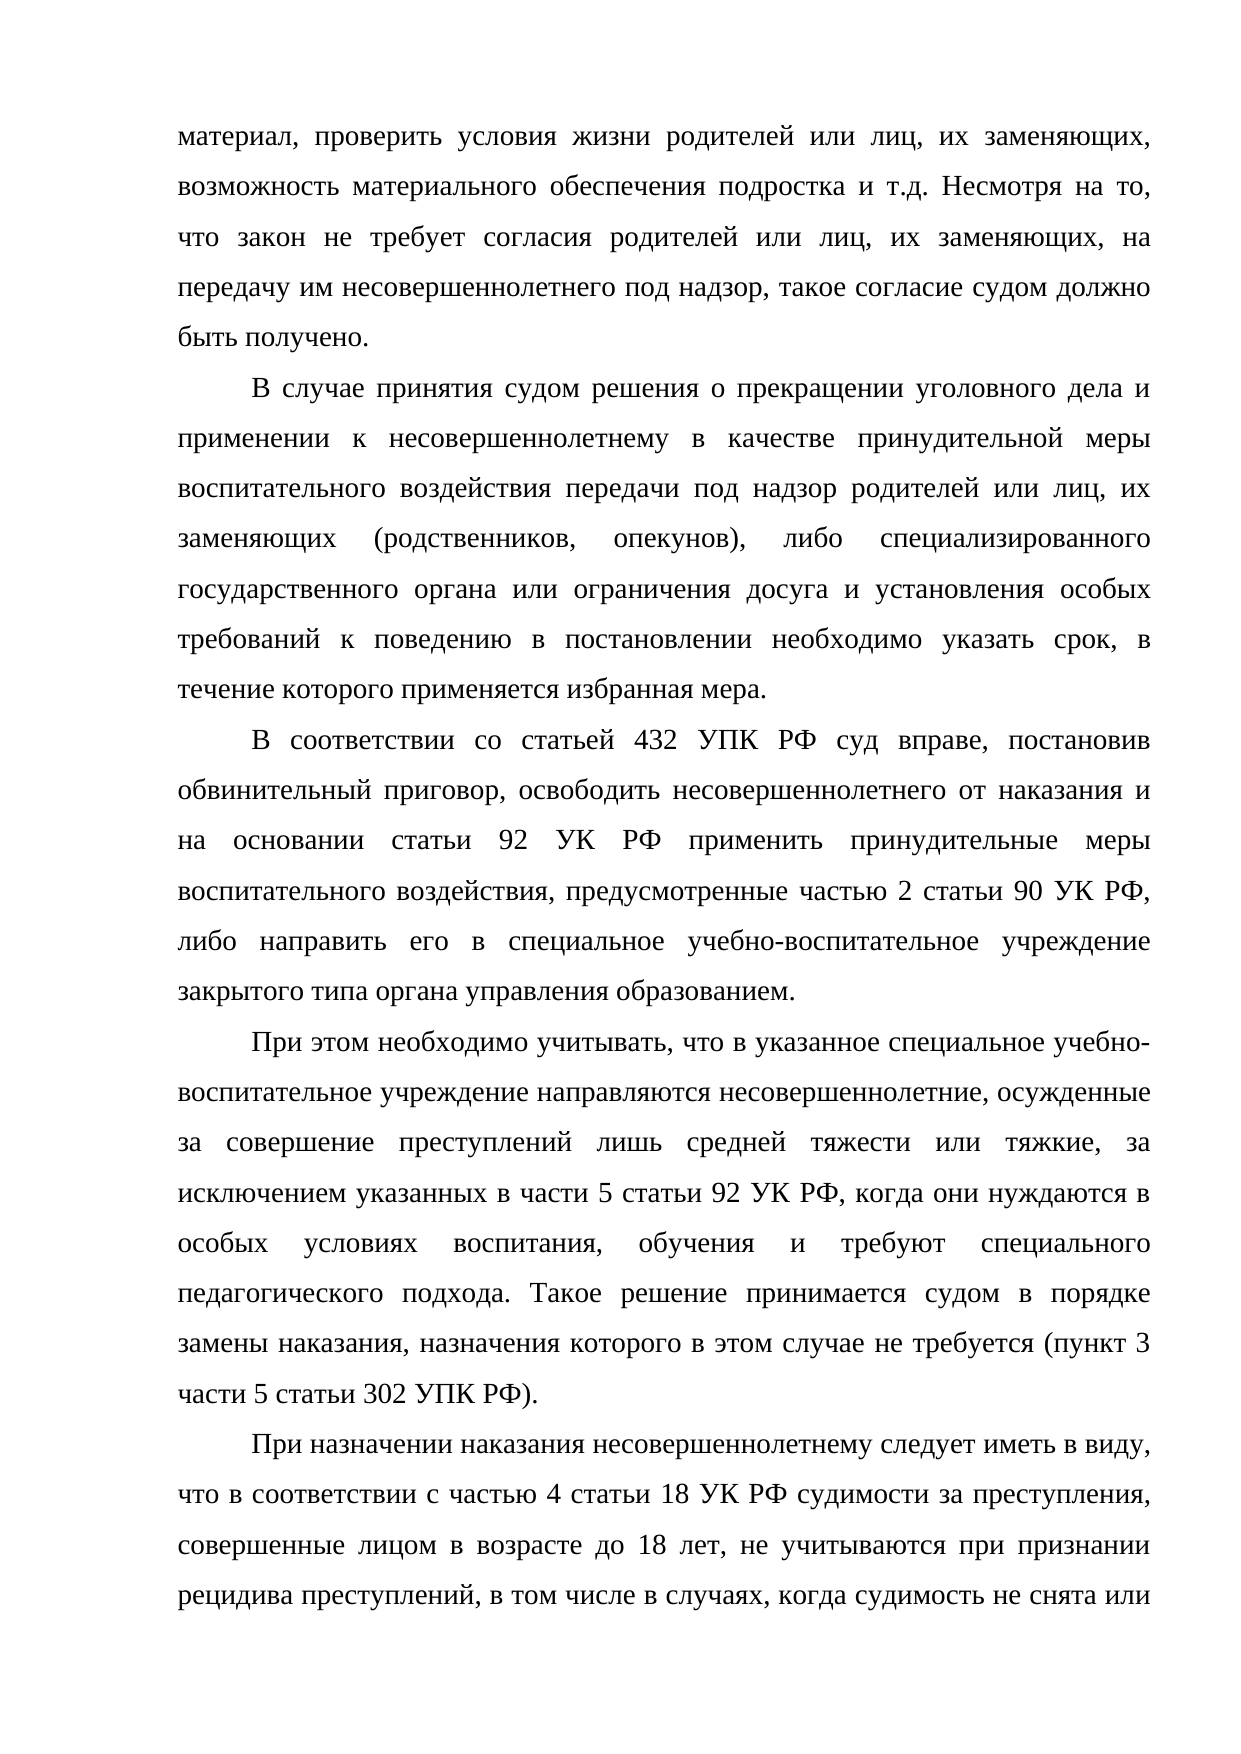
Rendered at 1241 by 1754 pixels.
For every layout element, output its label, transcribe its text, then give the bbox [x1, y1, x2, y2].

text В соответствии со статьей 432 УПК РФ суд вправе, постановив обвинительный приговор, освободить несовершеннолетнего от наказания и на основании статьи 92 УК РФ применить принудительные меры воспитательного воздействия, предусмотренные частью 2 статьи 90 УК РФ, либо направить его в специальное учебно-воспитательное учреждение закрытого типа органа управления образованием. [177, 722, 1152, 1007]
text В случае принятия судом решения о прекращении уголовного дела и применении к несовершеннолетнему в качестве принудительной меры воспитательного воздействия передачи под надзор родителей или лиц, их заменяющих (родственников, опекунов), либо специализированного государственного органа или ограничения досуга и установления особых требований к поведению в постановлении необходимо указать срок, в течение которого применяется избранная мера. [177, 370, 1152, 705]
text При этом необходимо учитывать, что в указанное специальное учебно-воспитательное учреждение направляются несовершеннолетние, осужденные за совершение преступлений лишь средней тяжести или тяжкие, за исключением указанных в части 5 статьи 92 УК РФ, когда они нуждаются в особых условиях воспитания, обучения и требуют специального педагогического подхода. Такое решение принимается судом в порядке замены наказания, назначения которого в этом случае не требуется (пункт 3 части 5 статьи 302 УПК РФ). [177, 1024, 1152, 1409]
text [177, 1426, 1152, 1611]
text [177, 118, 1152, 353]
